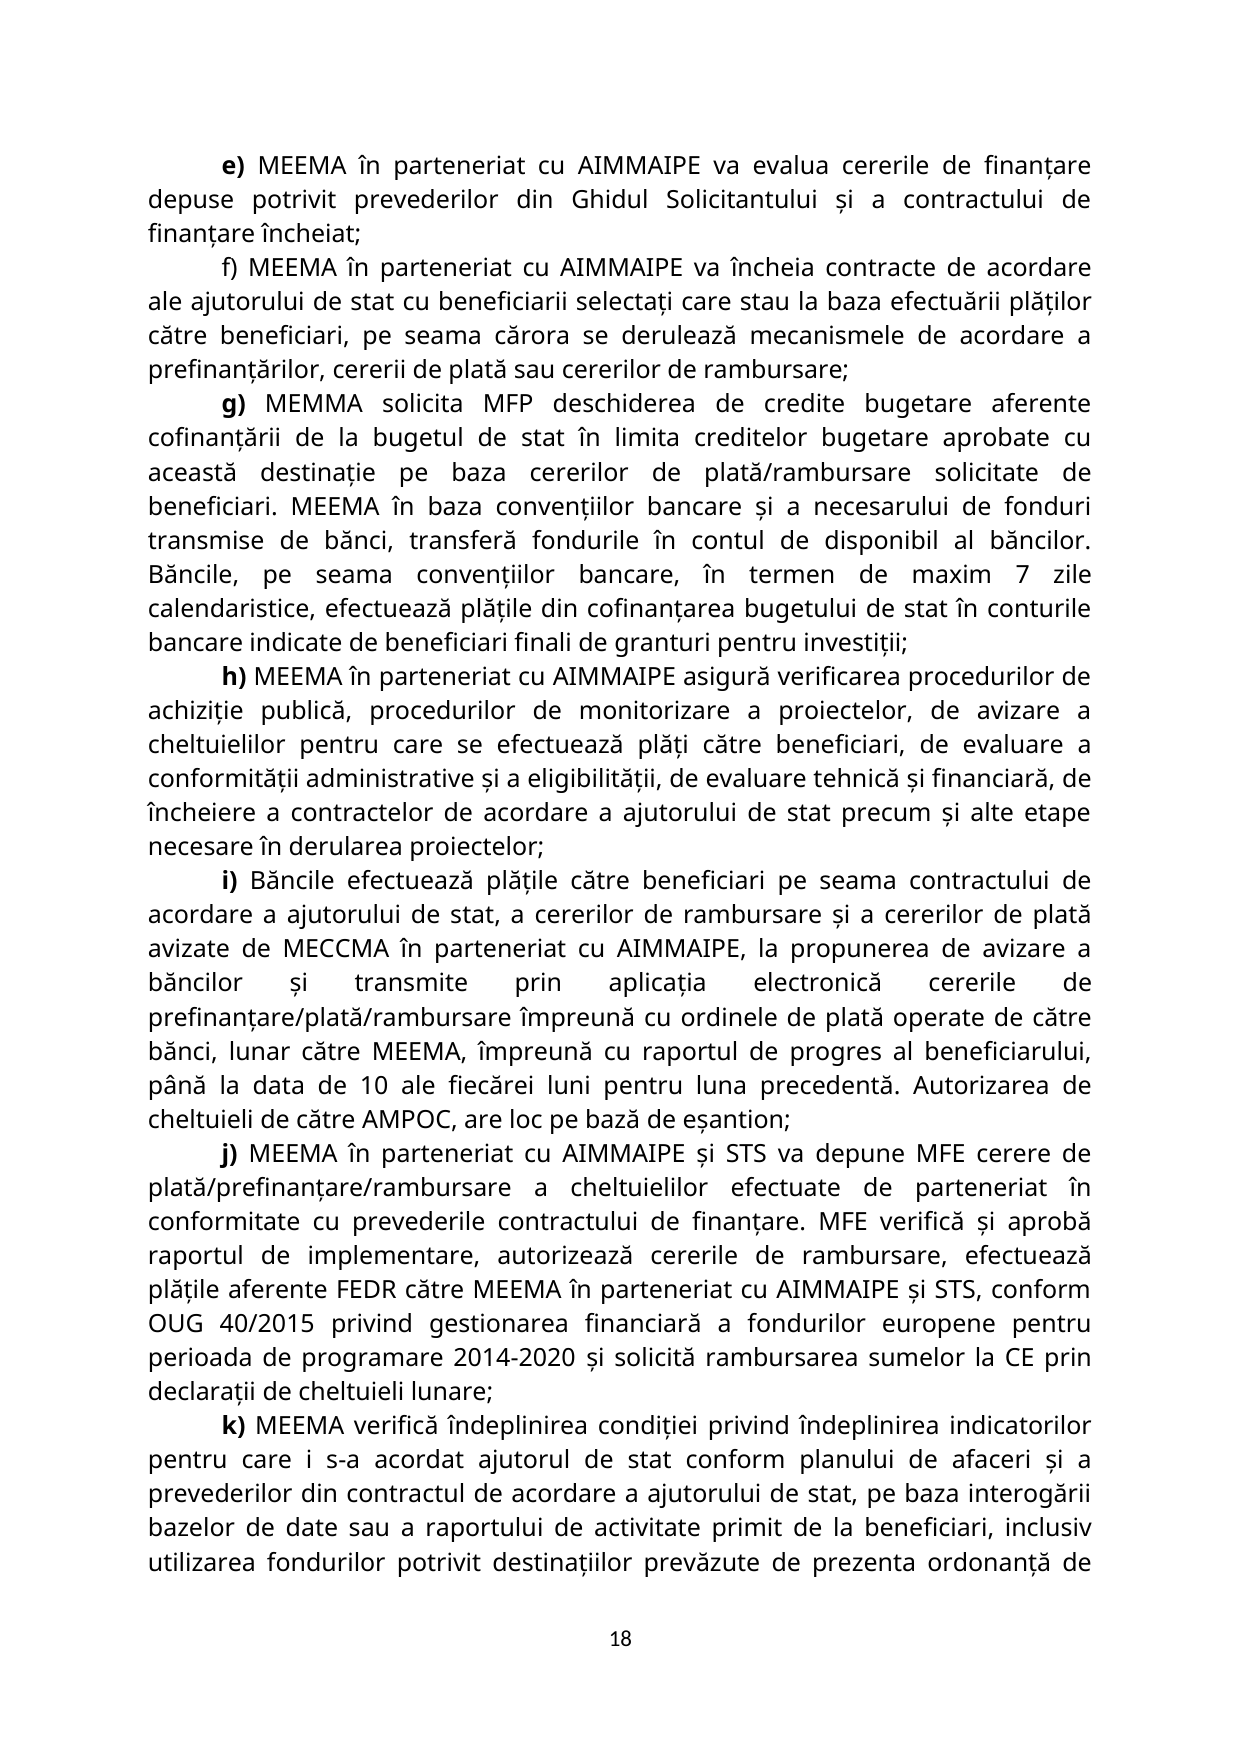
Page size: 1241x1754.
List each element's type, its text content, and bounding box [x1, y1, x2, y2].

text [148, 1408, 1093, 1578]
text h) MEEMA în parteneriat cu AIMMAIPE asigură verificarea procedurilor de achiziție publică, procedurilor de monitorizare a proiectelor, de avizare a cheltuielilor pentru care se efectuează plăți către beneficiari, de evaluare a conformității administrative și a eligibilității, de evaluare tehnică și financiară, de încheiere a contractelor de acordare a ajutorului de stat precum și alte etape necesare în derularea proiectelor; [148, 658, 1093, 863]
text j) MEEMA în parteneriat cu AIMMAIPE și STS va depune MFE cerere de plată/prefinanțare/rambursare a cheltuielilor efectuate de parteneriat în conformitate cu prevederile contractului de finanțare. MFE verifică și aprobă raportul de implementare, autorizează cererile de rambursare, efectuează plățile aferente FEDR către MEEMA în parteneriat cu AIMMAIPE și STS, conform OUG 40/2015 privind gestionarea financiară a fondurilor europene pentru perioada de programare 2014-2020 și solicită rambursarea sumelor la CE prin declarații de cheltuieli lunare; [148, 1135, 1093, 1408]
text i) Băncile efectuează plățile către beneficiari pe seama contractului de acordare a ajutorului de stat, a cererilor de rambursare și a cererilor de plată avizate de MECCMA în parteneriat cu AIMMAIPE, la propunerea de avizare a băncilor şi transmite prin aplicaţia electronică cererile de prefinanțare/plată/rambursare împreună cu ordinele de plată operate de către bănci, lunar către MEEMA, împreună cu raportul de progres al beneficiarului, până la data de 10 ale fiecărei luni pentru luna precedentă. Autorizarea de cheltuieli de către AMPOC, are loc pe bază de eșantion; [148, 863, 1093, 1135]
text f) MEEMA în parteneriat cu AIMMAIPE va încheia contracte de acordare ale ajutorului de stat cu beneficiarii selectați care stau la baza efectuării plăților către beneficiari, pe seama cărora se derulează mecanismele de acordare a prefinanțărilor, cererii de plată sau cererilor de rambursare; [148, 250, 1093, 386]
text g) MEMMA solicita MFP deschiderea de credite bugetare aferente cofinanțării de la bugetul de stat în limita creditelor bugetare aprobate cu această destinație pe baza cererilor de plată/rambursare solicitate de beneficiari. MEEMA în baza convențiilor bancare și a necesarului de fonduri transmise de bănci, transferă fondurile în contul de disponibil al băncilor. Băncile, pe seama convențiilor bancare, în termen de maxim 7 zile calendaristice, efectuează plățile din cofinanțarea bugetului de stat în conturile bancare indicate de beneficiari finali de granturi pentru investiții; [148, 386, 1093, 658]
text e) MEEMA în parteneriat cu AIMMAIPE va evalua cererile de finanțare depuse potrivit prevederilor din Ghidul Solicitantului și a contractului de finanțare încheiat; [148, 148, 1093, 250]
